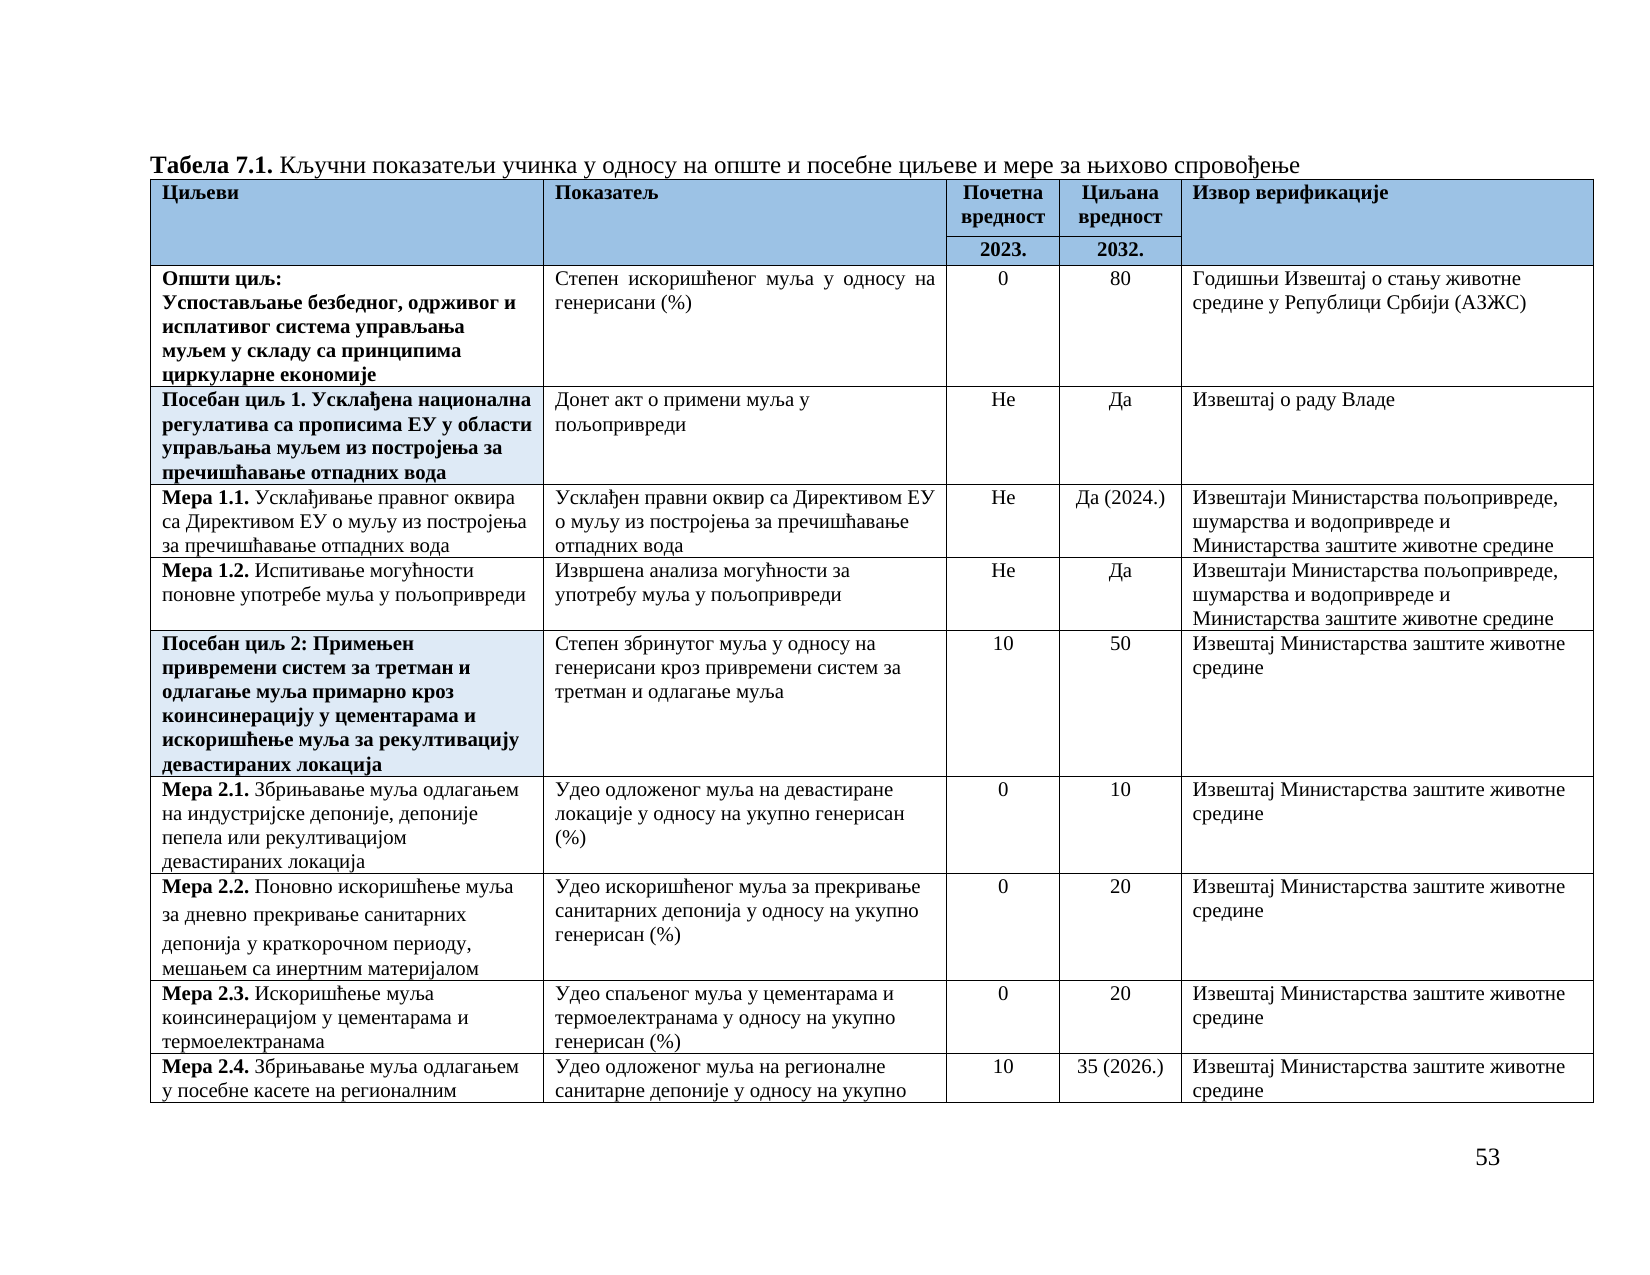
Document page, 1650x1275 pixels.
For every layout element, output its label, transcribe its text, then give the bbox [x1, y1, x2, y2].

table_cell Извештаји Министарства пољопривреде, шумарства и водопривреде и Министарства заштите животне средине [1182, 558, 1593, 630]
table_cell 10 [947, 1054, 1059, 1102]
table_cell Да (2024.) [1060, 485, 1181, 557]
table_cell Да [1060, 558, 1181, 630]
table_cell Да [1060, 387, 1181, 484]
table_header Почетна вредност [947, 180, 1059, 236]
table_cell 50 [1060, 631, 1181, 776]
table_cell 10 [947, 631, 1059, 776]
table_cell 2023. [947, 237, 1059, 265]
table_cell Не [947, 485, 1059, 557]
table_cell Мера 2.2. Поновно искоришћење муља за дневно прекривање санитарних депонија у краткорочном периоду, мешањем са инертним материјалом [151, 874, 543, 979]
table_cell 80 [1060, 266, 1181, 386]
table_cell Извештај Министарства заштите животне средине [1182, 981, 1593, 1053]
table_header Циљана вредност [1060, 180, 1181, 236]
table_header Показатељ [544, 180, 946, 265]
table_cell Усклађен правни оквир са Директивом ЕУ о муљу из постројења за пречишћавање отпадних вода [544, 485, 946, 557]
table_cell Удео одложеног муља на девастиране локације у односу на укупно генерисан (%) [544, 777, 946, 873]
table_cell 10 [1060, 777, 1181, 873]
table_cell Мера 1.2. Испитивање могућности поновне употребе муља у пољопривреди [151, 558, 543, 630]
table_cell Удео искоришћеног муља за прекривање санитарних депонија у односу на укупно генерисан (%) [544, 874, 946, 979]
table_cell 0 [947, 981, 1059, 1053]
table_cell Мера 2.1. Збрињавање муља одлагањем на индустријске депоније, депоније пепела или рекултивацијом девастираних локација [151, 777, 543, 873]
table_cell 20 [1060, 874, 1181, 979]
table_cell Општи циљ: Успостављање безбедног, одрживог и исплативог система управљања муљем у складу са принципима циркуларне економије [151, 266, 543, 386]
table_cell 20 [1060, 981, 1181, 1053]
table_cell Извештаји Министарства пољопривреде, шумарства и водопривреде и Министарства заштите животне средине [1182, 485, 1593, 557]
table_cell Извршена анализа могућности за употребу муља у пољопривреди [544, 558, 946, 630]
table_cell Годишњи Извештај о стању животне средине у Републици Србији (АЗЖС) [1182, 266, 1593, 386]
text Табела 7.1. Кључни показатељи учинка у односу на опште и посебне циљеве и мере за њихово спровођење [150, 150, 1500, 179]
table_cell Посебан циљ 1. Усклађена национална регулатива са прописима ЕУ у области управљања муљем из постројења за пречишћавање отпадних вода [151, 387, 543, 484]
table_cell Извештај Министарства заштите животне средине [1182, 874, 1593, 979]
table_cell Донет акт о примени муља у пољопривреди [544, 387, 946, 484]
table_cell 0 [947, 777, 1059, 873]
table_cell Мера 1.1. Усклађивање правног оквира са Директивом ЕУ о муљу из постројења за пречишћавање отпадних вода [151, 485, 543, 557]
table_cell Извештај о раду Владе [1182, 387, 1593, 484]
table_cell Степен искоришћеног муља у односу на генерисани (%) [544, 266, 946, 386]
table_header Извор верификације [1182, 180, 1593, 265]
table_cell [1182, 1054, 1593, 1102]
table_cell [151, 1054, 543, 1102]
table_cell Мера 2.3. Искоришћење муља коинсинерацијом у цементарама и термоелектранама [151, 981, 543, 1053]
table_header Циљеви [151, 180, 543, 265]
table_cell Извештај Министарства заштите животне средине [1182, 631, 1593, 776]
table_cell 2032. [1060, 237, 1181, 265]
table_cell Удео спаљеног муља у цементарама и термоелектранама у односу на укупно генерисан (%) [544, 981, 946, 1053]
table_cell 35 (2026.) [1060, 1054, 1181, 1102]
table_cell Степен збринутог муља у односу на генерисани кроз привремени систем за третман и одлагање муља [544, 631, 946, 776]
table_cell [544, 1054, 946, 1102]
table_cell Не [947, 387, 1059, 484]
table_cell 0 [947, 874, 1059, 979]
table_cell 0 [947, 266, 1059, 386]
table_cell Не [947, 558, 1059, 630]
table_cell Извештај Министарства заштите животне средине [1182, 777, 1593, 873]
table_cell Посебан циљ 2: Примењен привремени систем за третман и одлагање муља примарно кроз коинсинерацију у цементарама и искоришћење муља за рекултивацију девастираних локација [151, 631, 543, 776]
